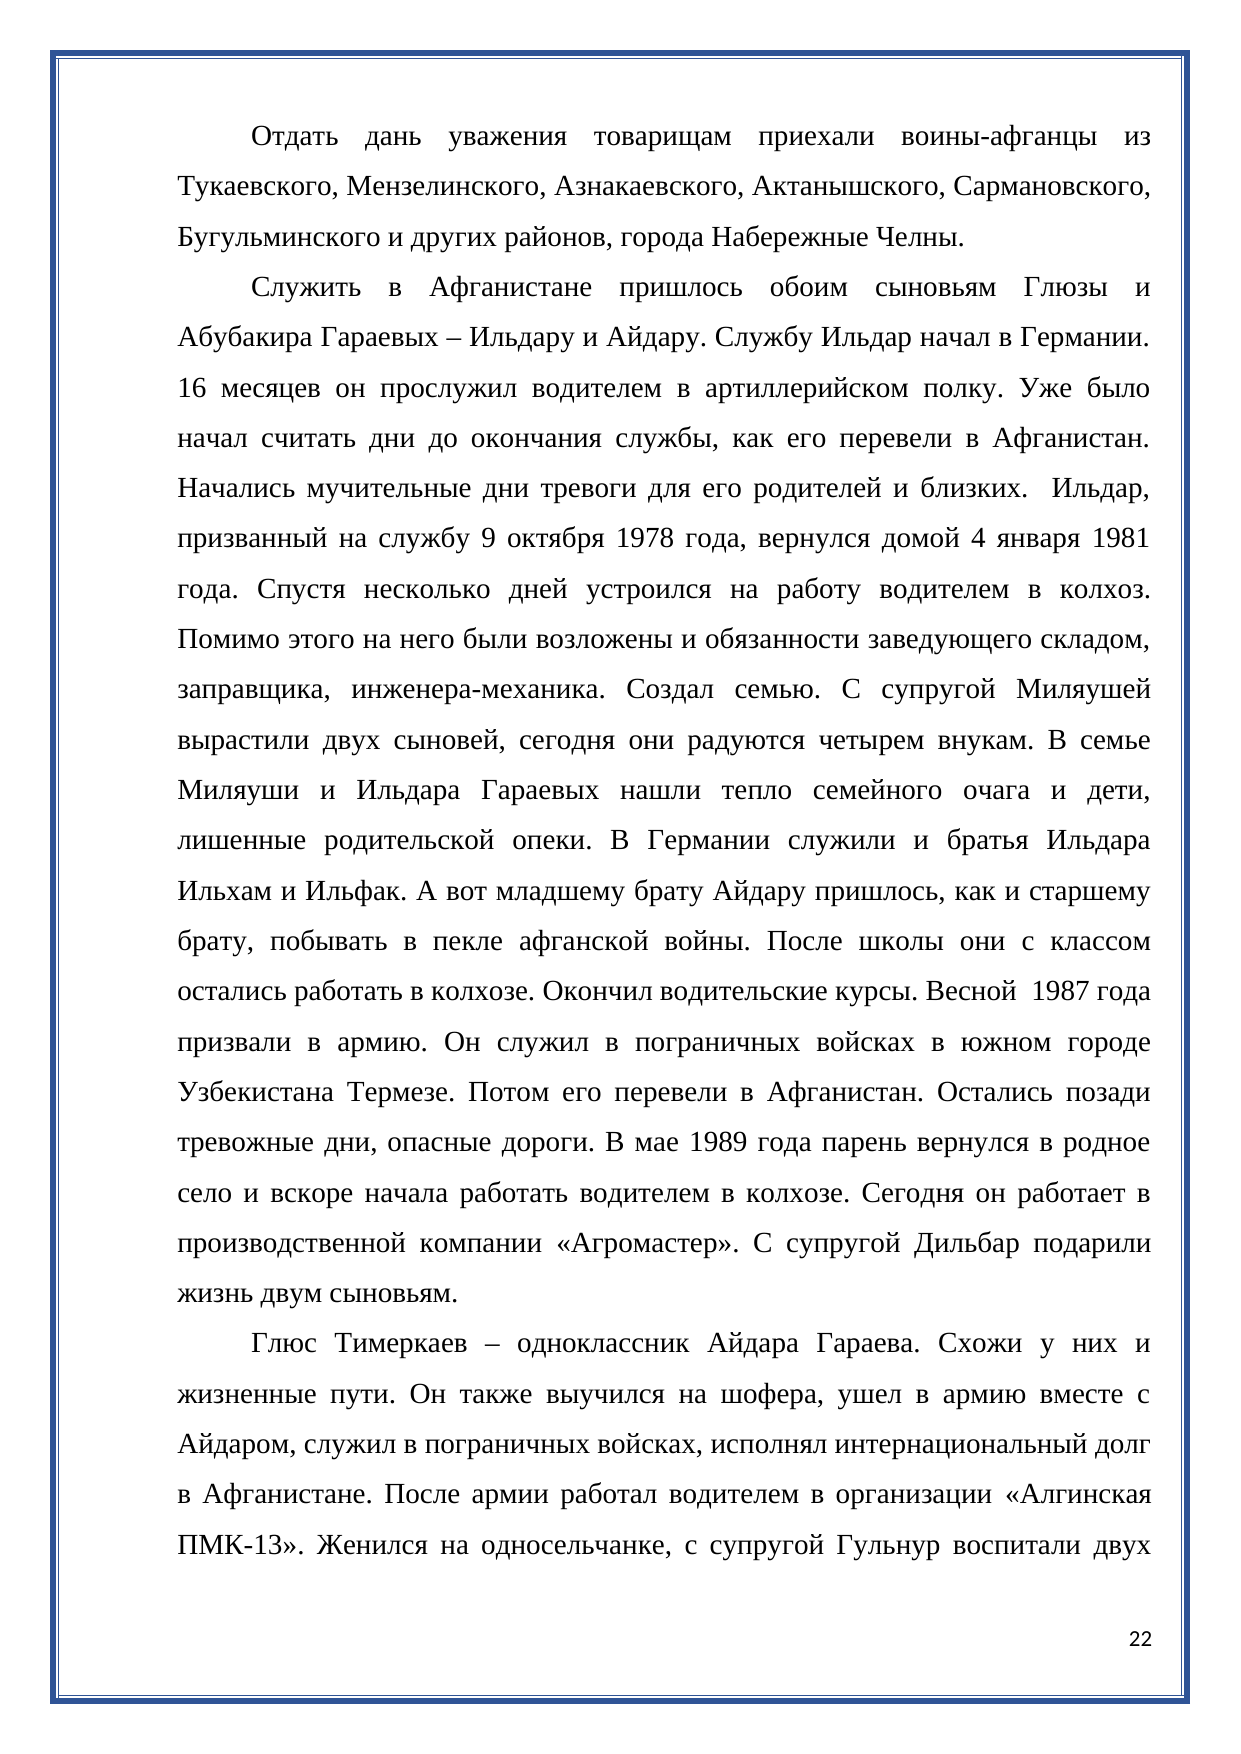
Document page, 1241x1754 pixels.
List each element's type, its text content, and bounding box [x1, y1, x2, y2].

text Служить в Афганистане пришлось обоим сыновьям Глюзы и Абубакира Гараевых – Ильдару и Айдару. Службу Ильдар начал в Германии. 16 месяцев он прослужил водителем в артиллерийском полку. Уже было начал считать дни до окончания службы, как его перевели в Афганистан. Начались мучительные дни тревоги для его родителей и близких. Ильдар, призванный на службу 9 октября 1978 года, вернулся домой 4 января 1981 года. Спустя несколько дней устроился на работу водителем в колхоз. Помимо этого на него были возложены и обязанности заведующего складом, заправщика, инженера-механика. Создал семью. С супругой Миляушей вырастили двух сыновей, сегодня они радуются четырем внукам. В семье Миляуши и Ильдара Гараевых нашли тепло семейного очага и дети, лишенные родительской опеки. В Германии служили и братья Ильдара Ильхам и Ильфак. А вот младшему брату Айдару пришлось, как и старшему брату, побывать в пекле афганской войны. После школы они с классом остались работать в колхозе. Окончил водительские курсы. Весной 1987 года призвали в армию. Он служил в пограничных войсках в южном городе Узбекистана Термезе. Потом его перевели в Афганистан. Остались позади тревожные дни, опасные дороги. В мае 1989 года парень вернулся в родное село и вскоре начала работать водителем в колхозе. Сегодня он работает в производственной компании «Агромастер». С супругой Дильбар подарили жизнь двум сыновьям. [177, 269, 1152, 1309]
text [177, 1326, 1152, 1560]
text Отдать дань уважения товарищам приехали воины-афганцы из Тукаевского, Мензелинского, Азнакаевского, Актанышского, Сармановского, Бугульминского и других районов, города Набережные Челны. [177, 118, 1152, 252]
